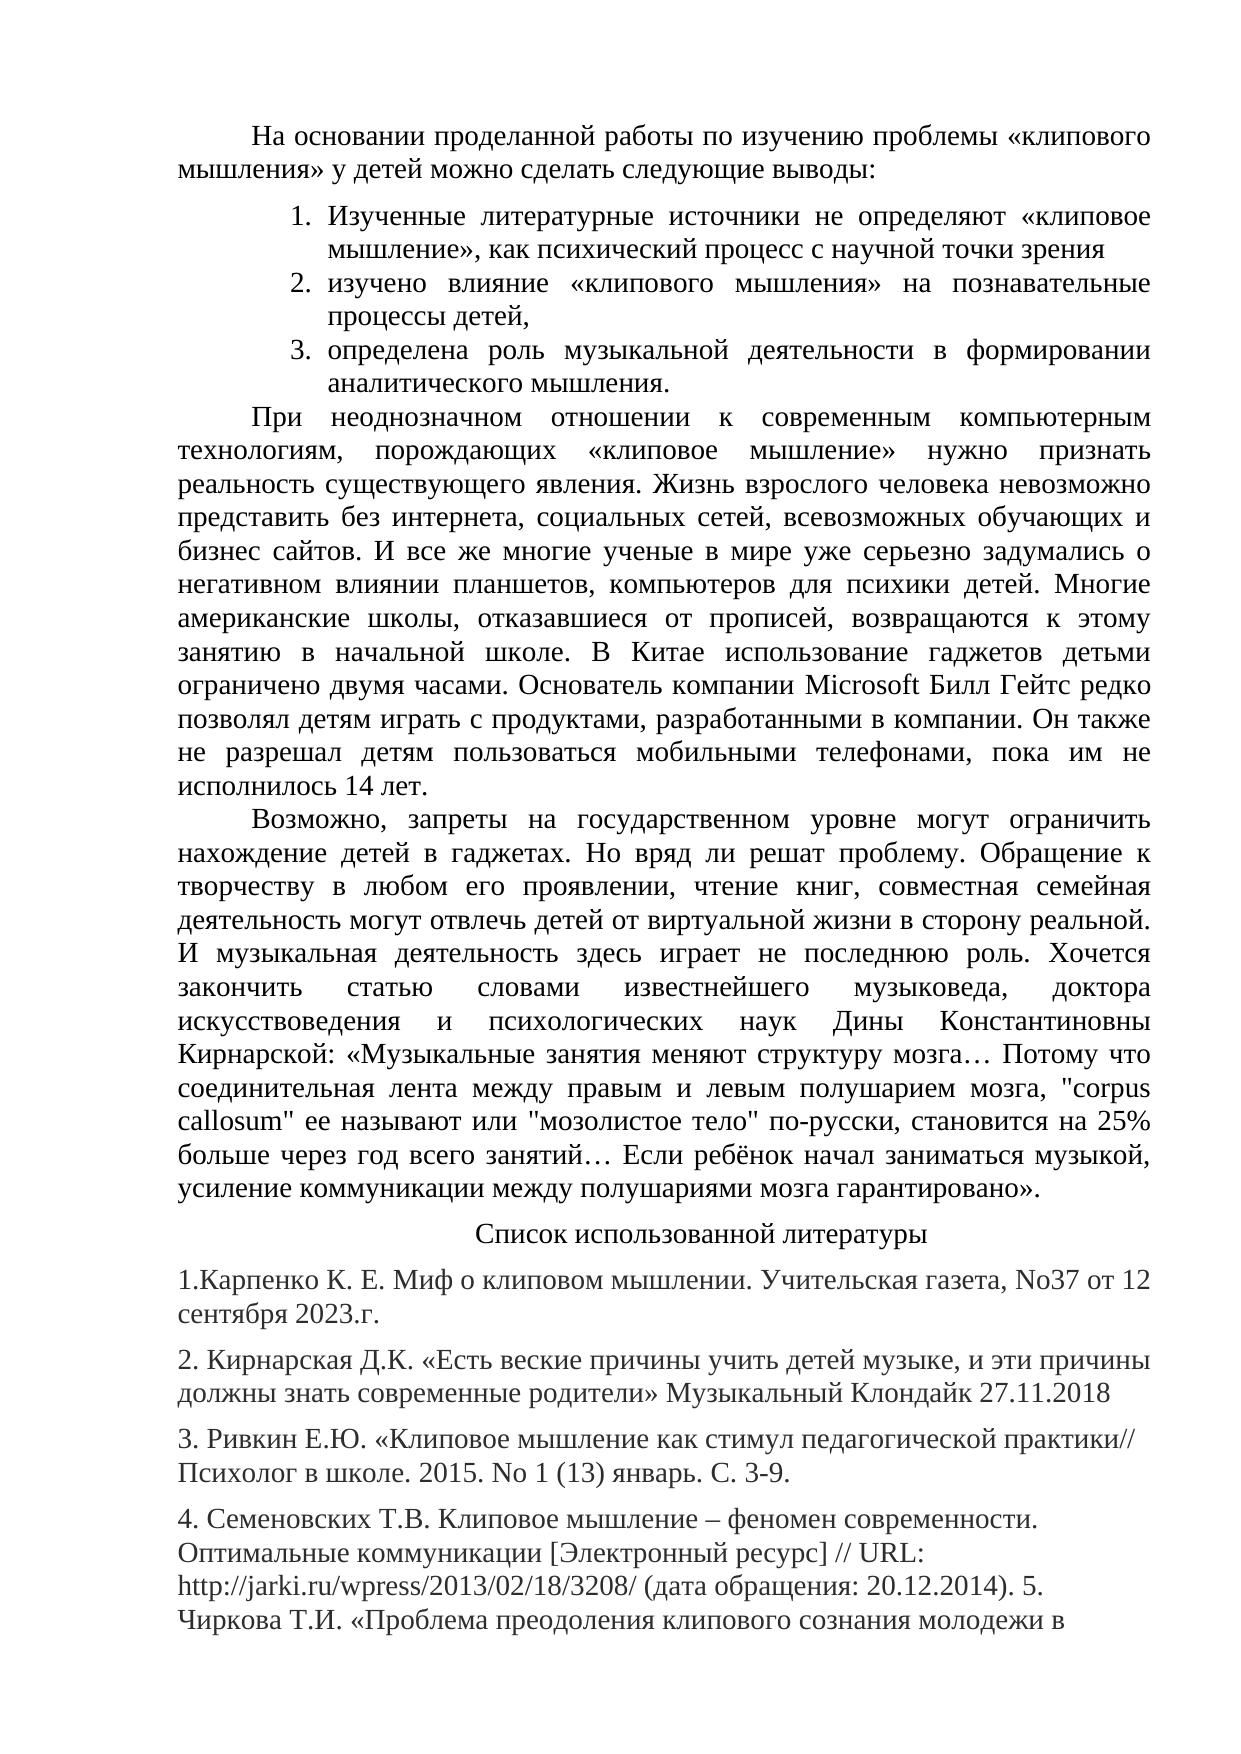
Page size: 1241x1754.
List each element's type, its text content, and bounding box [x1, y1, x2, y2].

text 2. Кирнарская Д.К. «Есть веские причины учить детей музыке, и эти причины должны знать современные родители» Музыкальный Клондайк 27.11.2018 [177, 1342, 1152, 1409]
list Изученные литературные источники не определяют «клиповое мышление», как психический процесс с научной точки зрения [290, 198, 1152, 265]
list изучено влияние «клипового мышления» на познавательные процессы детей, [290, 265, 1152, 332]
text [177, 1501, 1152, 1635]
text На основании проделанной работы по изучению проблемы «клипового мышления» у детей можно сделать следующие выводы: [177, 118, 1152, 185]
list определена роль музыкальной деятельности в формировании аналитического мышления. [290, 332, 1152, 399]
text При неоднозначном отношении к современным компьютерным технологиям, порождающих «клиповое мышление» нужно признать реальность существующего явления. Жизнь взрослого человека невозможно представить без интернета, социальных сетей, всевозможных обучающих и бизнес сайтов. И все же многие ученые в мире уже серьезно задумались о негативном влиянии планшетов, компьютеров для психики детей. Многие американские школы, отказавшиеся от прописей, возвращаются к этому занятию в начальной школе. В Китае использование гаджетов детьми ограничено двумя часами. Основатель компании Microsoft Билл Гейтс редко позволял детям играть с продуктами, разработанными в компании. Он также не разрешал детям пользоваться мобильными телефонами, пока им не исполнилось 14 лет. [177, 399, 1152, 801]
text Возможно, запреты на государственном уровне могут ограничить нахождение детей в гаджетах. Но вряд ли решат проблему. Обращение к творчеству в любом его проявлении, чтение книг, совместная семейная деятельность могут отвлечь детей от виртуальной жизни в сторону реальной. И музыкальная деятельность здесь играет не последнюю роль. Хочется закончить статью словами известнейшего музыковеда, доктора искусствоведения и психологических наук Дины Константиновны Кирнарской: «Музыкальные занятия меняют структуру мозга… Потому что соединительная лента между правым и левым полушарием мозга, "corpus callosum" ее называют или "мозолистое тело" по-русски, становится на 25% больше через год всего занятий… Если ребёнок начал заниматься музыкой, усиление коммуникации между полушариями мозга гарантировано». [177, 801, 1152, 1204]
text 1.Карпенко К. Е. Миф о клиповом мышлении. Учительская газета, No37 от 12 сентября 2023.г. [177, 1262, 1152, 1329]
text 3. Ривкин Е.Ю. «Клиповое мышление как стимул педагогической практики// Психолог в школе. 2015. No 1 (13) январь. C. 3-9. [177, 1422, 1152, 1489]
text Список использованной литературы [177, 1216, 1152, 1250]
